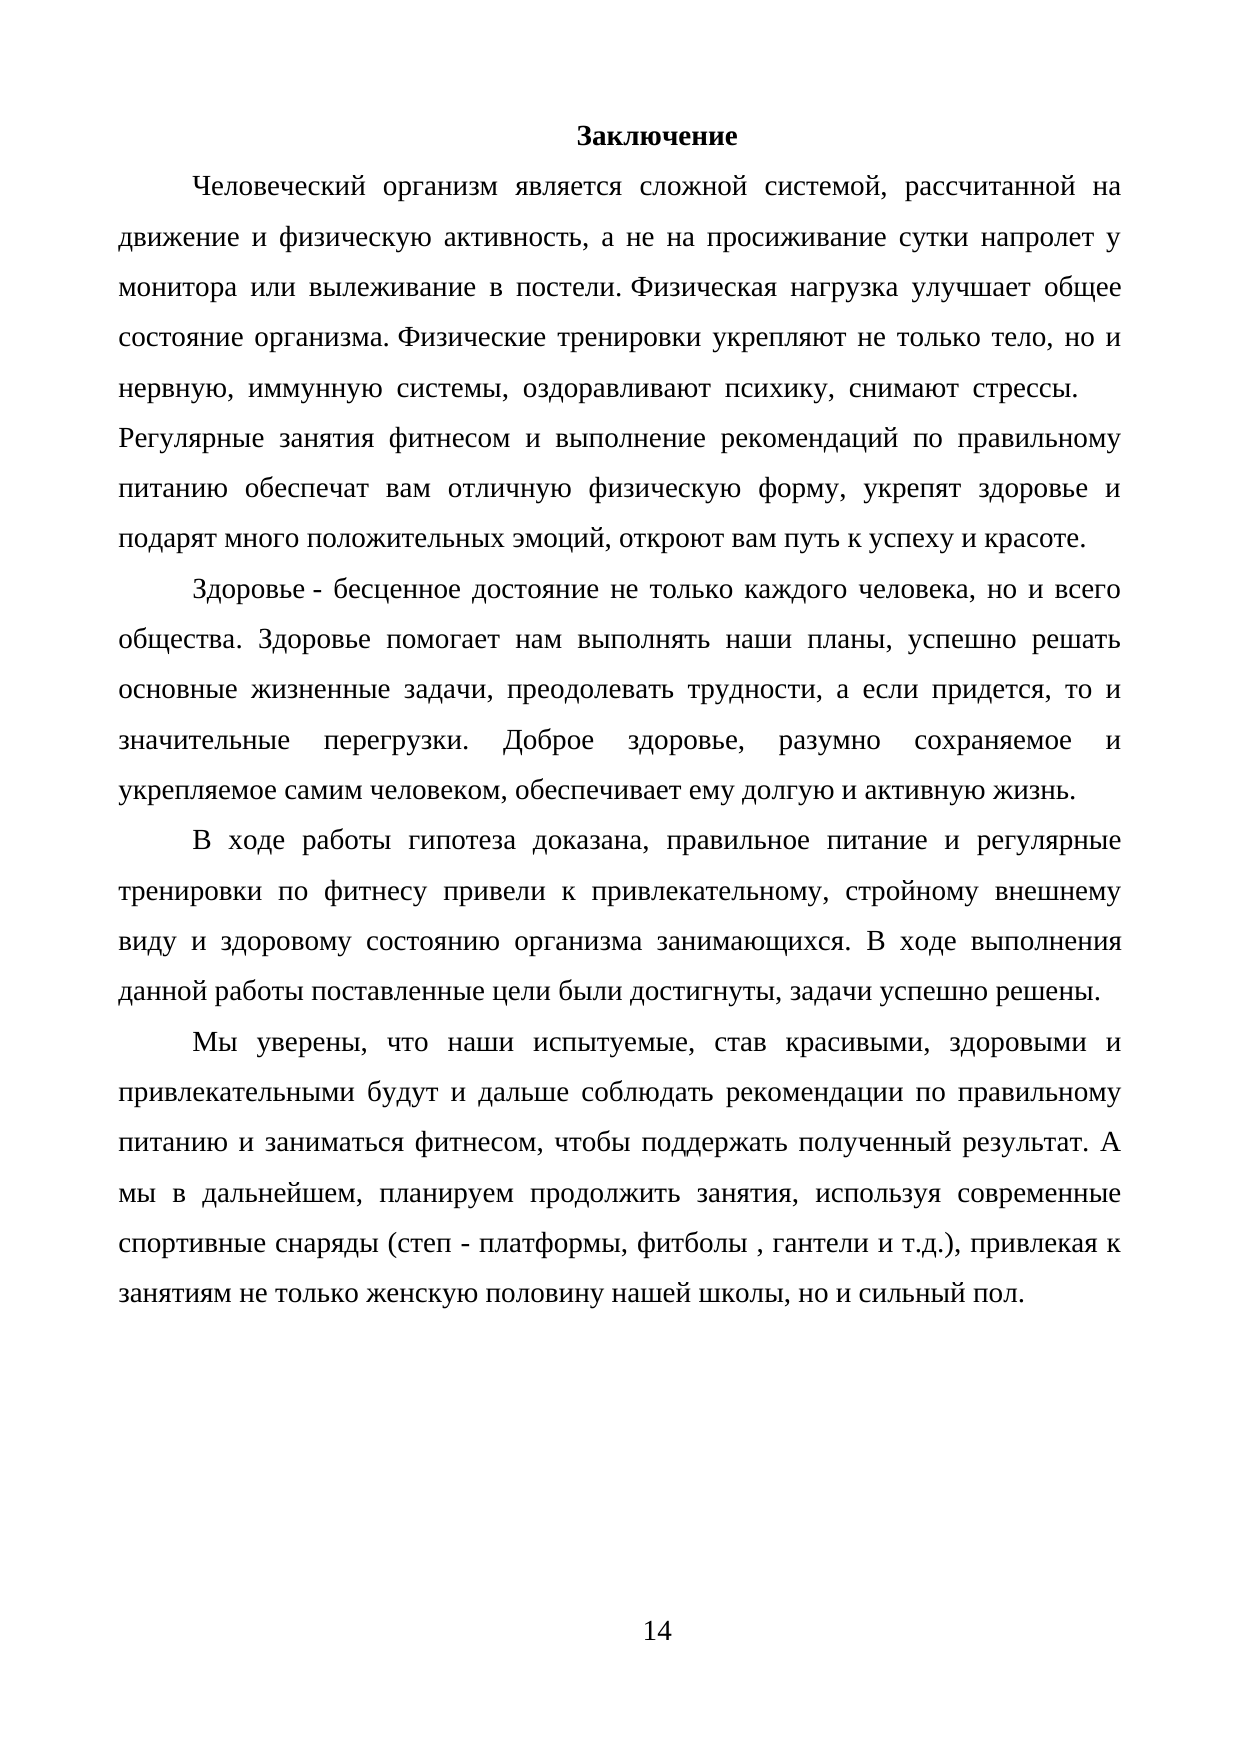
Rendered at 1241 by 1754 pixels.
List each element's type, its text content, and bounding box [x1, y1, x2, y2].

text Заключение [118, 118, 1122, 152]
text Мы уверены, что наши испытуемые, став красивыми, здоровыми и привлекательными будут и дальше соблюдать рекомендации по правильному питанию и заниматься фитнесом, чтобы поддержать полученный результат. А мы в дальнейшем, планируем продолжить занятия, используя современные спортивные снаряды (степ - платформы, фитболы , гантели и т.д.), привлекая к занятиям не только женскую половину нашей школы, но и сильный пол. [118, 1024, 1122, 1309]
text Человеческий организм является сложной системой, рассчитанной на движение и физическую активность, а не на просиживание сутки напролет у монитора или вылеживание в постели. Физическая нагрузка улучшает общее состояние организма. Физические тренировки укрепляют не только тело, но и нервную, иммунную системы, оздоравливают психику, снимают стрессы. Регулярные занятия фитнесом и выполнение рекомендаций по правильному питанию обеспечат вам отличную физическую форму, укрепят здоровье и подарят много положительных эмоций, откроют вам путь к успеху и красоте. [118, 168, 1122, 554]
text Здоровье - бесценное достояние не только каждого человека, но и всего общества. Здоровье помогает нам выполнять наши планы, успешно решать основные жизненные задачи, преодолевать трудности, а если придется, то и значительные перегрузки. Доброе здоровье, разумно сохраняемое и укрепляемое самим человеком, обеспечивает ему долгую и активную жизнь. [118, 571, 1122, 806]
text В ходе работы гипотеза доказана, правильное питание и регулярные тренировки по фитнесу привели к привлекательному, стройному внешнему виду и здоровому состоянию организма занимающихся. В ходе выполнения данной работы поставленные цели были достигнуты, задачи успешно решены. [118, 822, 1122, 1007]
